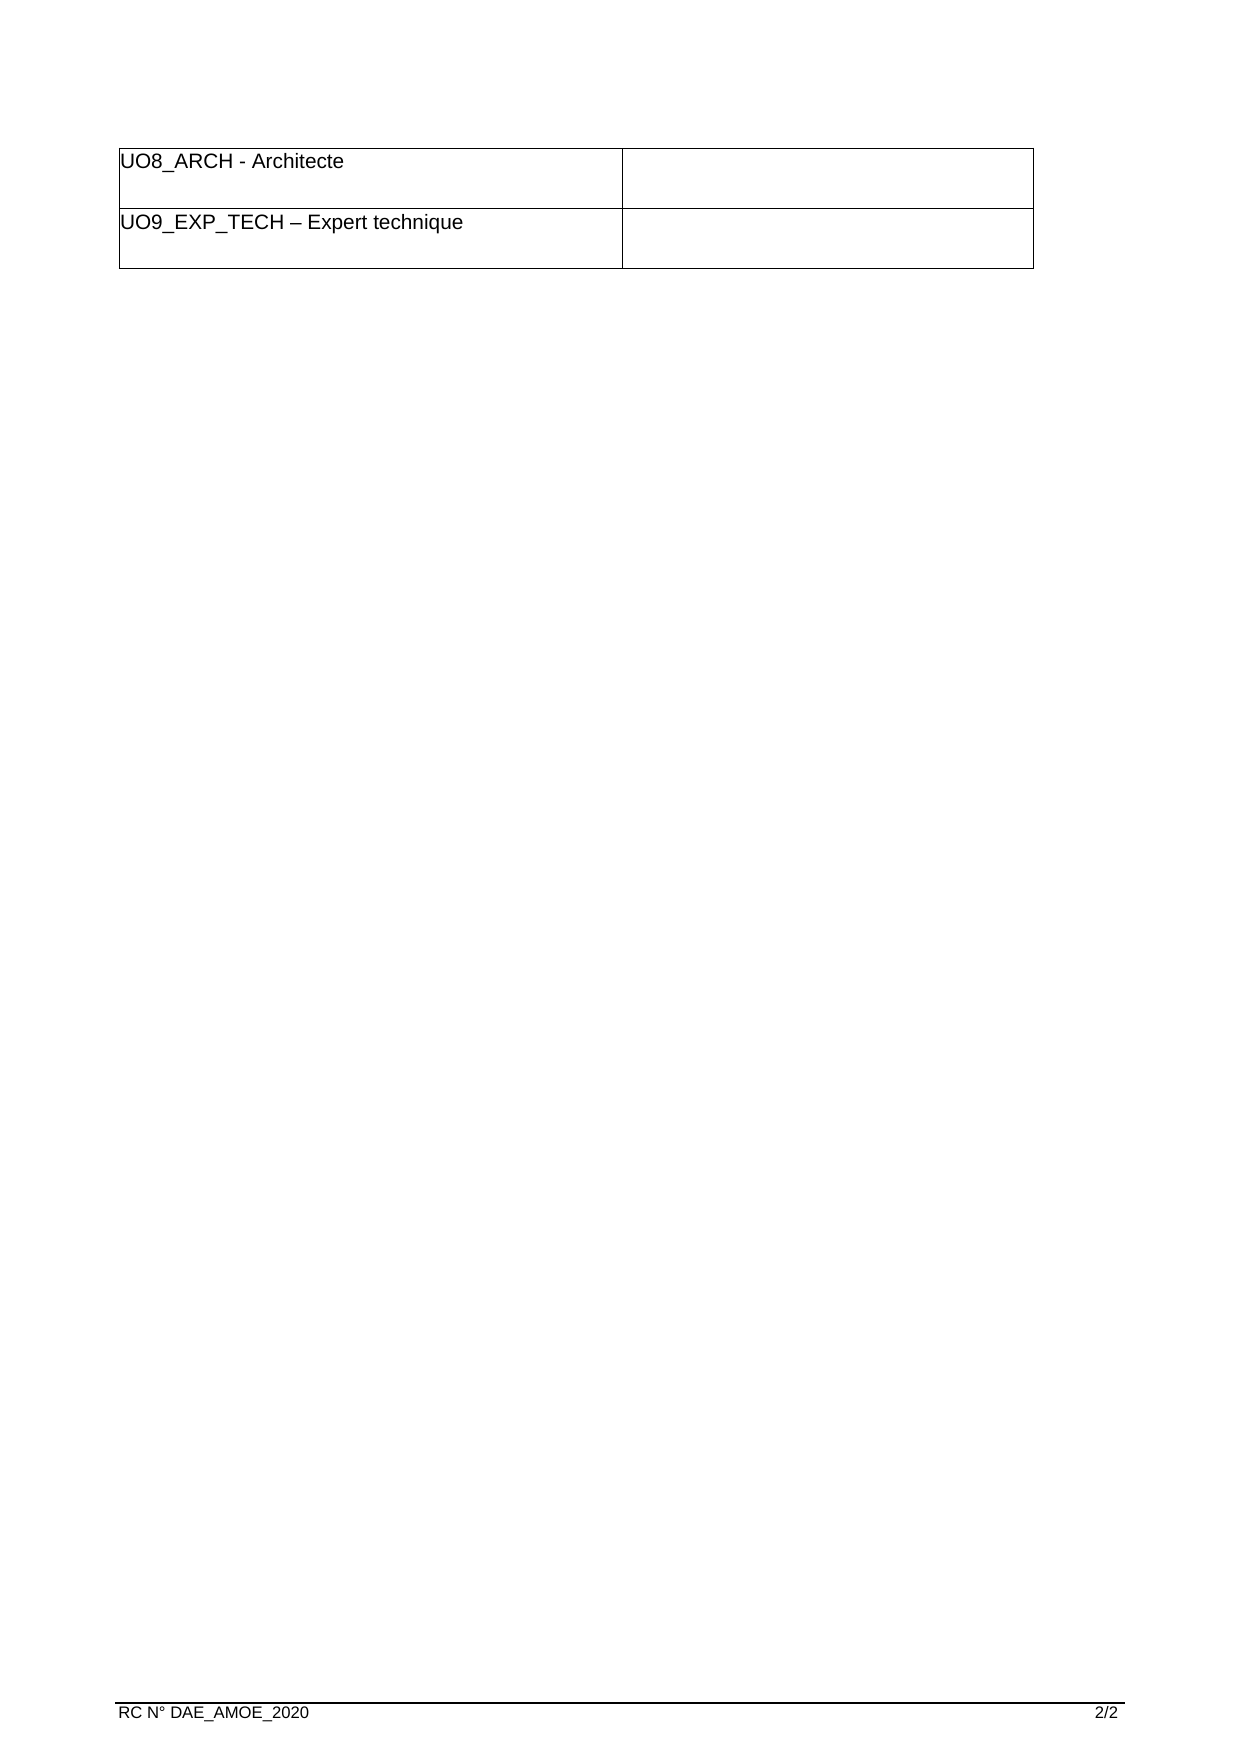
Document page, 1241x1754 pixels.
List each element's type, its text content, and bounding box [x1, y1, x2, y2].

table_cell UO9_EXP_TECH – Expert technique [120, 209, 622, 268]
table_cell UO8_ARCH - Architecte [120, 149, 622, 208]
table_cell [623, 149, 1033, 208]
table_cell [623, 209, 1033, 268]
